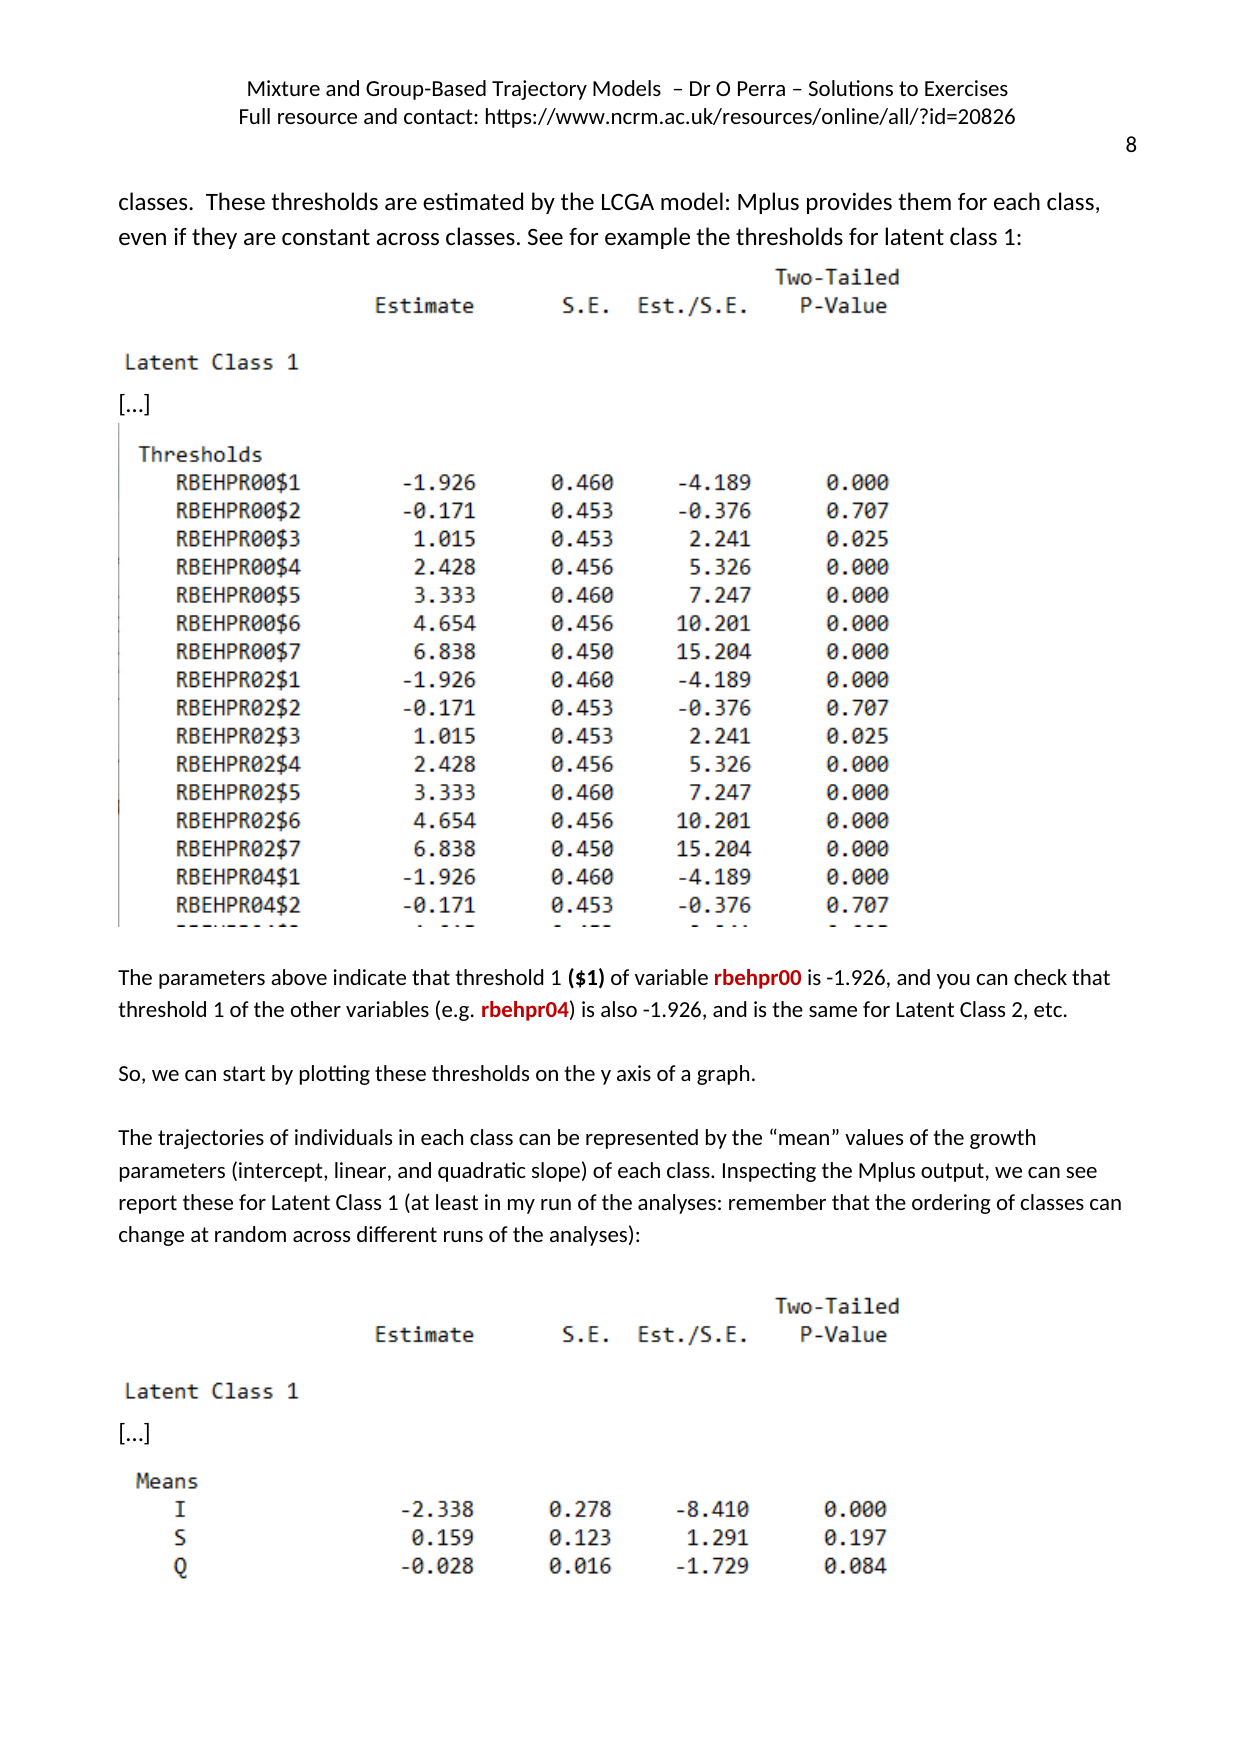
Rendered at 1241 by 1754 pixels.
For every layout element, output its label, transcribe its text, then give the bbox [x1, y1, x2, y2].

picture [118, 1284, 940, 1413]
text The parameters above indicate that threshold 1 ($1) of variable rbehpr00 is -1.926, and you can check that threshold 1 of the other variables (e.g. rbehpr04) is also -1.926, and is the same for Latent Class 2, etc. [118, 963, 1137, 1023]
picture [118, 1451, 912, 1610]
text […] [118, 1417, 1137, 1447]
text […] [118, 388, 1137, 419]
picture [118, 255, 940, 384]
picture [118, 423, 954, 927]
text The trajectories of individuals in each class can be represented by the “mean” values of the growth parameters (intercept, linear, and quadratic slope) of each class. Inspecting the Mplus output, we can see report these for Latent Class 1 (at least in my run of the analyses: remember that the ordering of classes can change at random across different runs of the analyses): [118, 1123, 1137, 1248]
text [118, 186, 1137, 251]
text So, we can start by plotting these thresholds on the y axis of a graph. [118, 1059, 1137, 1087]
